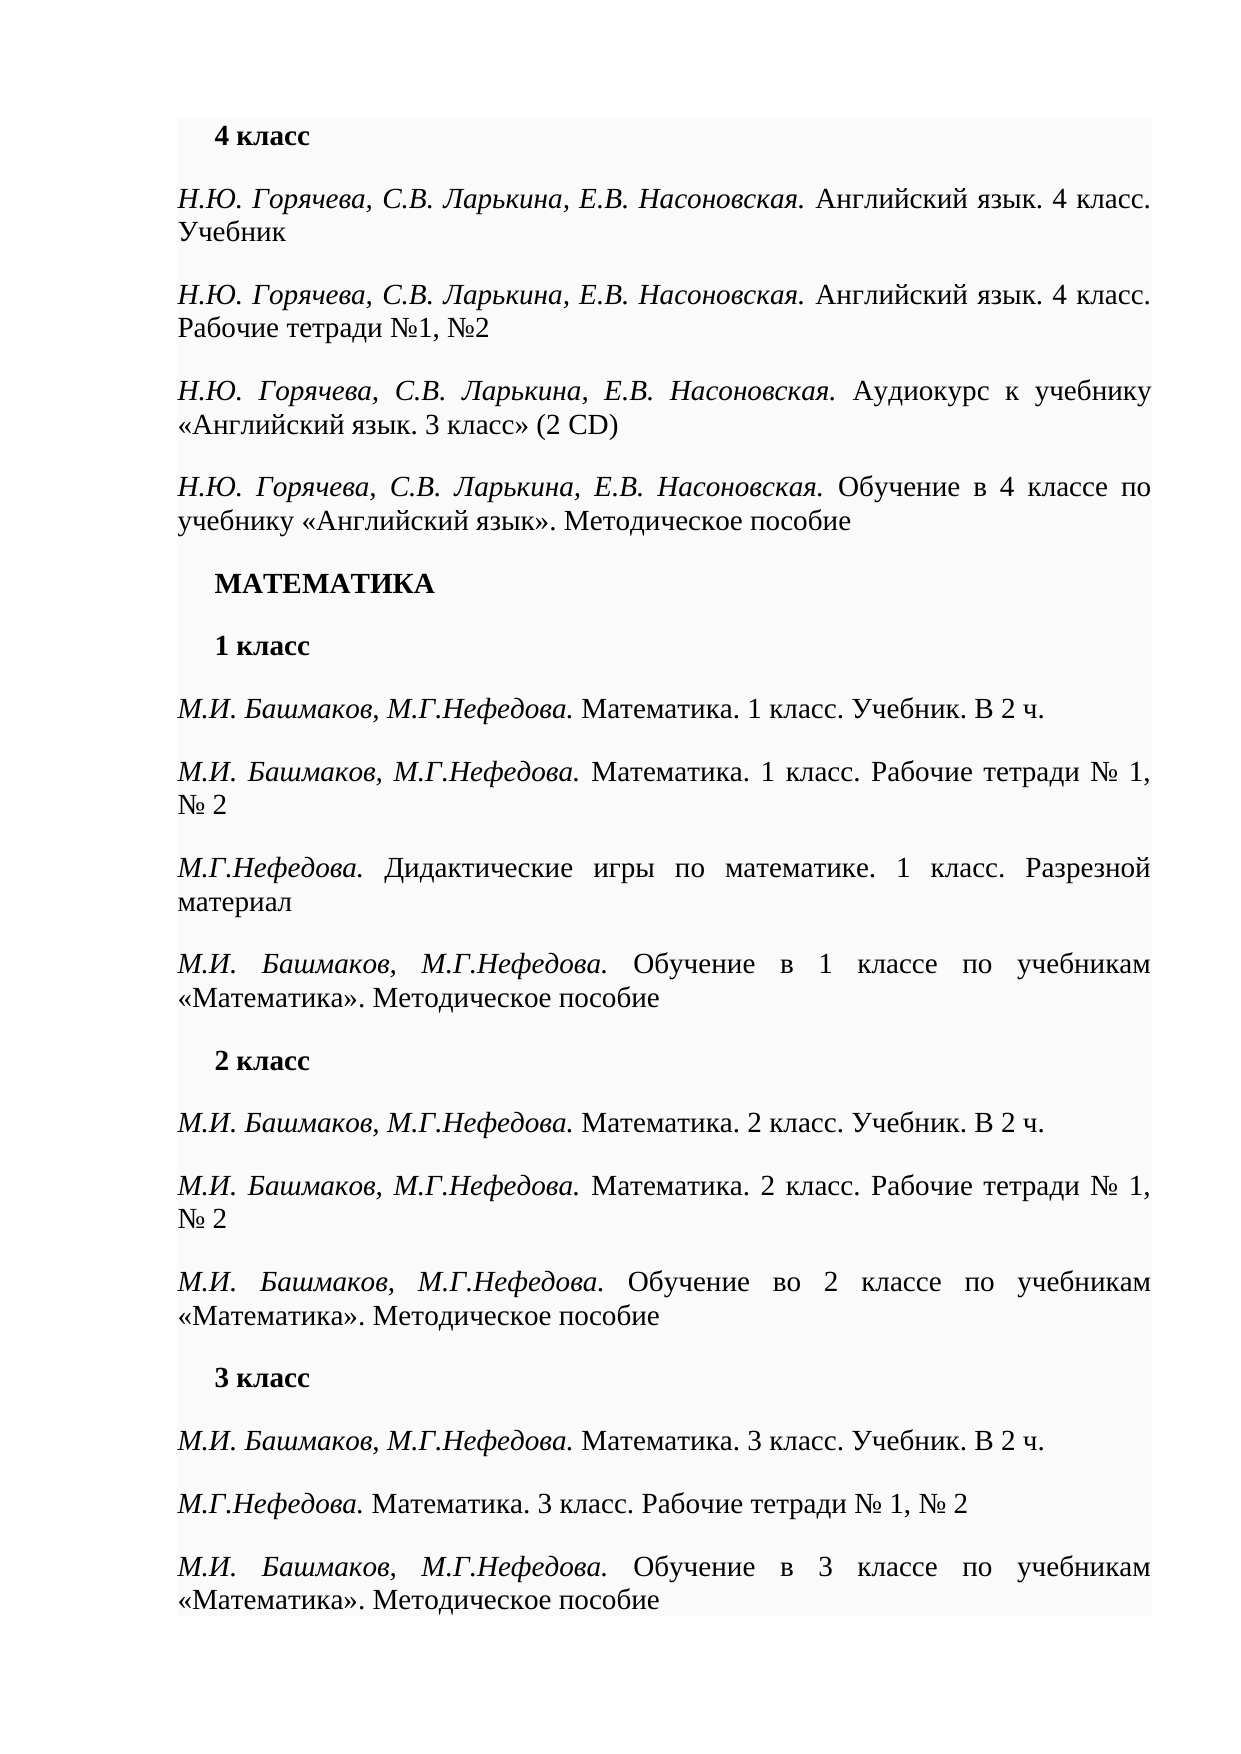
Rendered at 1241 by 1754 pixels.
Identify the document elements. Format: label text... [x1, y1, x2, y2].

text 1 класс [177, 628, 1152, 662]
text МАТЕМАТИКА [177, 566, 1152, 599]
text М.И. Башмаков, М.Г.Нефедова. Математика. 1 класс. Рабочие тетради № 1, № 2 [177, 754, 1152, 821]
text М.Г.Нефедова. Дидактические игры по математике. 1 класс. Разрезной материал [177, 850, 1152, 917]
text Н.Ю. Горячева, С.В. Ларькина, Е.В. Насоновская. Обучение в 4 классе по учебнику «Английский язык». Методическое пособие [177, 469, 1152, 537]
text 2 класс [177, 1043, 1152, 1076]
text 4 класс [177, 118, 1152, 152]
text М.И. Башмаков, М.Г.Нефедова. Обучение во 2 классе по учебникам «Математика». Методическое пособие [177, 1264, 1152, 1331]
text Н.Ю. Горячева, С.В. Ларькина, Е.В. Насоновская. Аудиокурс к учебнику «Английский язык. 3 класс» (2 CD) [177, 373, 1152, 440]
text М.И. Башмаков, М.Г.Нефедова. Обучение в 3 классе по учебникам «Математика». Методическое пособие [177, 1549, 1152, 1616]
text 3 класс [177, 1361, 1152, 1394]
text М.И. Башмаков, М.Г.Нефедова. Математика. 3 класс. Учебник. В 2 ч. [177, 1423, 1152, 1457]
text М.И. Башмаков, М.Г.Нефедова. Математика. 2 класс. Учебник. В 2 ч. [177, 1105, 1152, 1139]
text М.И. Башмаков, М.Г.Нефедова. Математика. 1 класс. Учебник. В 2 ч. [177, 691, 1152, 725]
text Н.Ю. Горячева, С.В. Ларькина, Е.В. Насоновская. Английский язык. 4 класс. Рабочие тетради №1, №2 [177, 277, 1152, 344]
text М.Г.Нефедова. Математика. 3 класс. Рабочие тетради № 1, № 2 [177, 1486, 1152, 1519]
text М.И. Башмаков, М.Г.Нефедова. Обучение в 1 классе по учебникам «Математика». Методическое пособие [177, 946, 1152, 1013]
text М.И. Башмаков, М.Г.Нефедова. Математика. 2 класс. Рабочие тетради № 1, № 2 [177, 1168, 1152, 1235]
text Н.Ю. Горячева, С.В. Ларькина, Е.В. Насоновская. Английский язык. 4 класс. Учебник [177, 181, 1152, 248]
